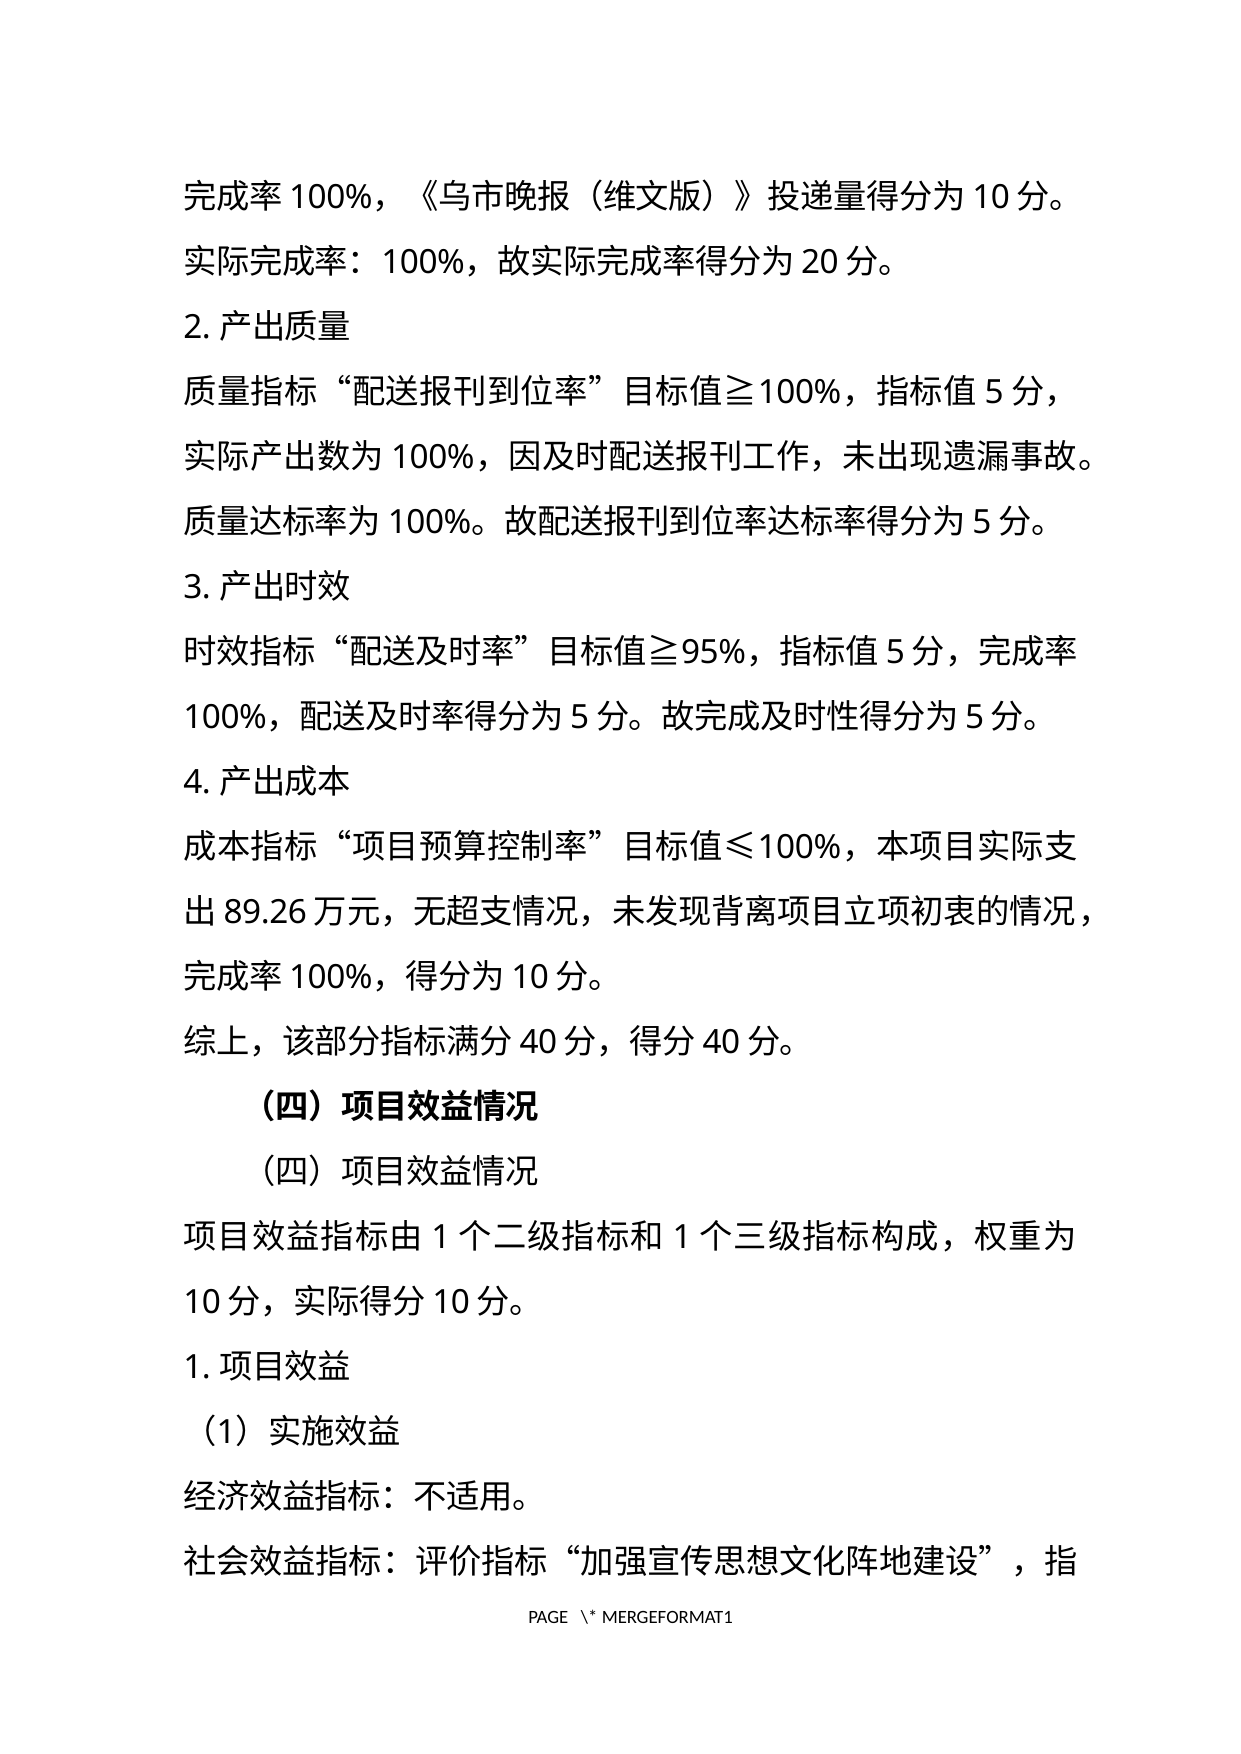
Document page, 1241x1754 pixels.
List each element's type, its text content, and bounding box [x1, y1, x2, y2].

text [183, 162, 1078, 1072]
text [183, 1137, 1078, 1592]
text （四）项目效益情况 [183, 1072, 1078, 1137]
